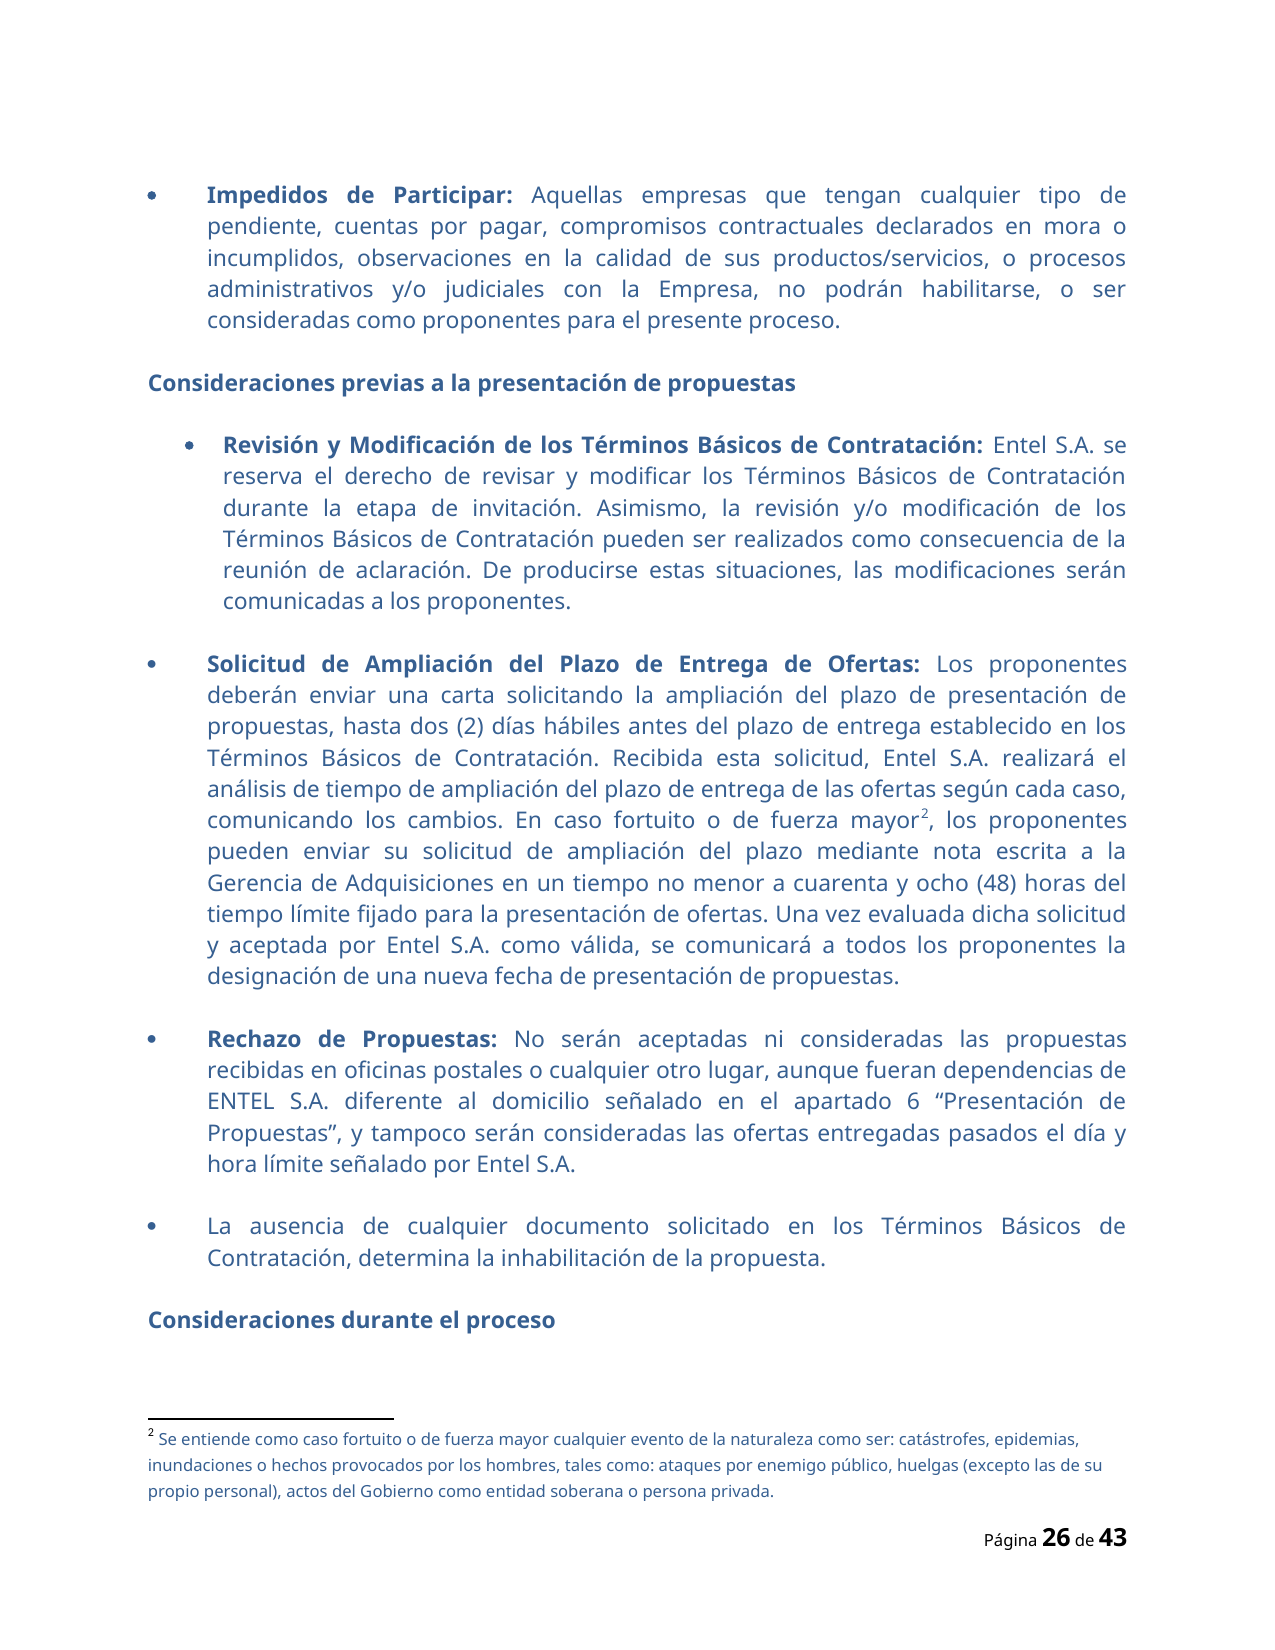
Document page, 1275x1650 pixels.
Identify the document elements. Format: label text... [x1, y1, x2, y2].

list Revisión y Modificación de los Términos Básicos de Contratación: Entel S.A. se reserva el derecho de revisar y modificar los Términos Básicos de Contratación durante la etapa de invitación. Asimismo, la revisión y/o modificación de los Términos Básicos de Contratación pueden ser realizados como consecuencia de la reunión de aclaración. De producirse estas situaciones, las modificaciones serán comunicadas a los proponentes. [185, 429, 1127, 616]
list Rechazo de Propuestas: No serán aceptadas ni consideradas las propuestas recibidas en oficinas postales o cualquier otro lugar, aunque fueran dependencias de ENTEL S.A. diferente al domicilio señalado en el apartado 6 “Presentación de Propuestas”, y tampoco serán consideradas las ofertas entregadas pasados el día y hora límite señalado por Entel S.A. [148, 1023, 1127, 1179]
list La ausencia de cualquier documento solicitado en los Términos Básicos de Contratación, determina la inhabilitación de la propuesta. [148, 1210, 1127, 1273]
text Consideraciones durante el proceso [148, 1304, 1127, 1335]
list Solicitud de Ampliación del Plazo de Entrega de Ofertas: Los proponentes deberán enviar una carta solicitando la ampliación del plazo de presentación de propuestas, hasta dos (2) días hábiles antes del plazo de entrega establecido en los Términos Básicos de Contratación. Recibida esta solicitud, Entel S.A. realizará el análisis de tiempo de ampliación del plazo de entrega de las ofertas según cada caso, comunicando los cambios. En caso fortuito o de fuerza mayor, los proponentes pueden enviar su solicitud de ampliación del plazo mediante nota escrita a la Gerencia de Adquisiciones en un tiempo no menor a cuarenta y ocho (48) horas del tiempo límite fijado para la presentación de ofertas. Una vez evaluada dicha solicitud y aceptada por Entel S.A. como válida, se comunicará a todos los proponentes la designación de una nueva fecha de presentación de propuestas. [148, 648, 1127, 991]
text Consideraciones previas a la presentación de propuestas [148, 366, 1127, 398]
list Impedidos de Participar: Aquellas empresas que tengan cualquier tipo de pendiente, cuentas por pagar, compromisos contractuales declarados en mora o incumplidos, observaciones en la calidad de sus productos/servicios, o procesos administrativos y/o judiciales con la Empresa, no podrán habilitarse, o ser consideradas como proponentes para el presente proceso. [148, 179, 1127, 335]
